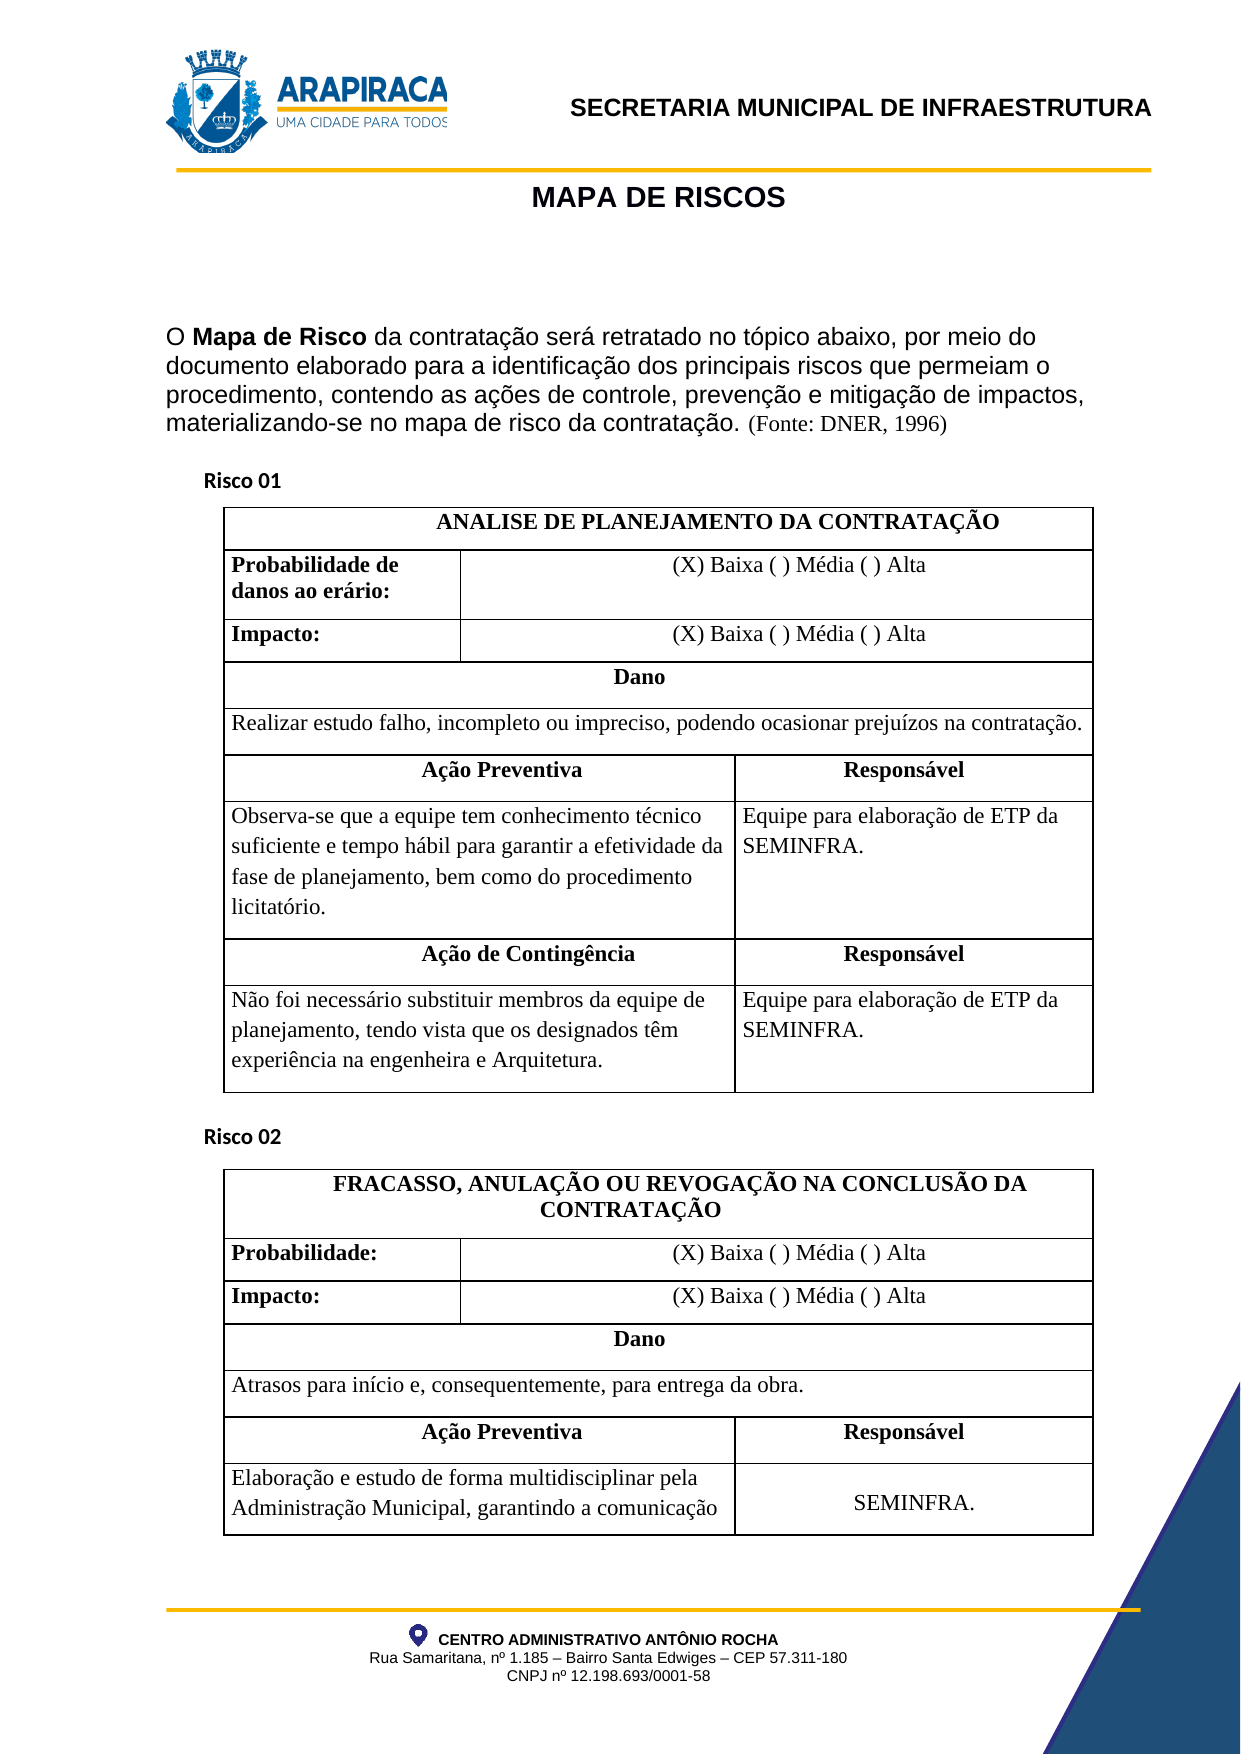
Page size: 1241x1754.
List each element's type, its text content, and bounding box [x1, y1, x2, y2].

text Risco 01 [166, 466, 1152, 494]
table_header FRACASSO, ANULAÇÃO OU REVOGAÇÃO NA CONCLUSÃO DA CONTRATAÇÃO [225, 1170, 1092, 1238]
table_cell (X) Baixa ( ) Média ( ) Alta [461, 1239, 1092, 1280]
table_cell Impacto: [225, 620, 460, 661]
table_cell Dano [225, 663, 1092, 708]
table_cell Responsável [736, 940, 1092, 984]
table_cell Probabilidade de danos ao erário: [225, 551, 460, 618]
table_cell Equipe para elaboração de ETP da SEMINFRA. [736, 802, 1092, 938]
table_cell Equipe para elaboração de ETP da SEMINFRA. [736, 986, 1092, 1092]
text MAPA DE RISCOS [166, 180, 1152, 213]
table_cell Realizar estudo falho, incompleto ou impreciso, podendo ocasionar prejuízos na contratação. [225, 709, 1092, 754]
table_cell Ação Preventiva [225, 756, 734, 801]
table_cell Responsável [736, 756, 1092, 801]
table_cell SEMINFRA. [736, 1464, 1092, 1534]
table_cell Probabilidade: [225, 1239, 460, 1280]
table_cell Dano [225, 1325, 1092, 1369]
table_cell Ação Preventiva [225, 1418, 734, 1463]
table_cell (X) Baixa ( ) Média ( ) Alta [461, 620, 1092, 661]
table_cell Atrasos para início e, consequentemente, para entrega da obra. [225, 1371, 1092, 1416]
text O Mapa de Risco da contratação será retratado no tópico abaixo, por meio do documento elaborado para a identificação dos principais riscos que permeiam o procedimento, contendo as ações de controle, prevenção e mitigação de impactos, materializando-se no mapa de risco da contratação. (Fonte: DNER, 1996) [166, 322, 1152, 437]
picture [406, 1624, 430, 1647]
table_cell Responsável [736, 1418, 1092, 1463]
table_cell Observa-se que a equipe tem conhecimento técnico suficiente e tempo hábil para garantir a efetividade da fase de planejamento, bem como do procedimento licitatório. [225, 802, 734, 938]
table_cell Não foi necessário substituir membros da equipe de planejamento, tendo vista que os designados têm experiência na engenheira e Arquitetura. [225, 986, 734, 1092]
table_cell (X) Baixa ( ) Média ( ) Alta [461, 551, 1092, 618]
table_cell Ação de Contingência [225, 940, 734, 984]
table_cell Impacto: [225, 1282, 460, 1323]
picture [165, 49, 447, 153]
table_cell (X) Baixa ( ) Média ( ) Alta [461, 1282, 1092, 1323]
table_header ANALISE DE PLANEJAMENTO DA CONTRATAÇÃO [225, 508, 1092, 549]
text Risco 02 [166, 1122, 1152, 1150]
